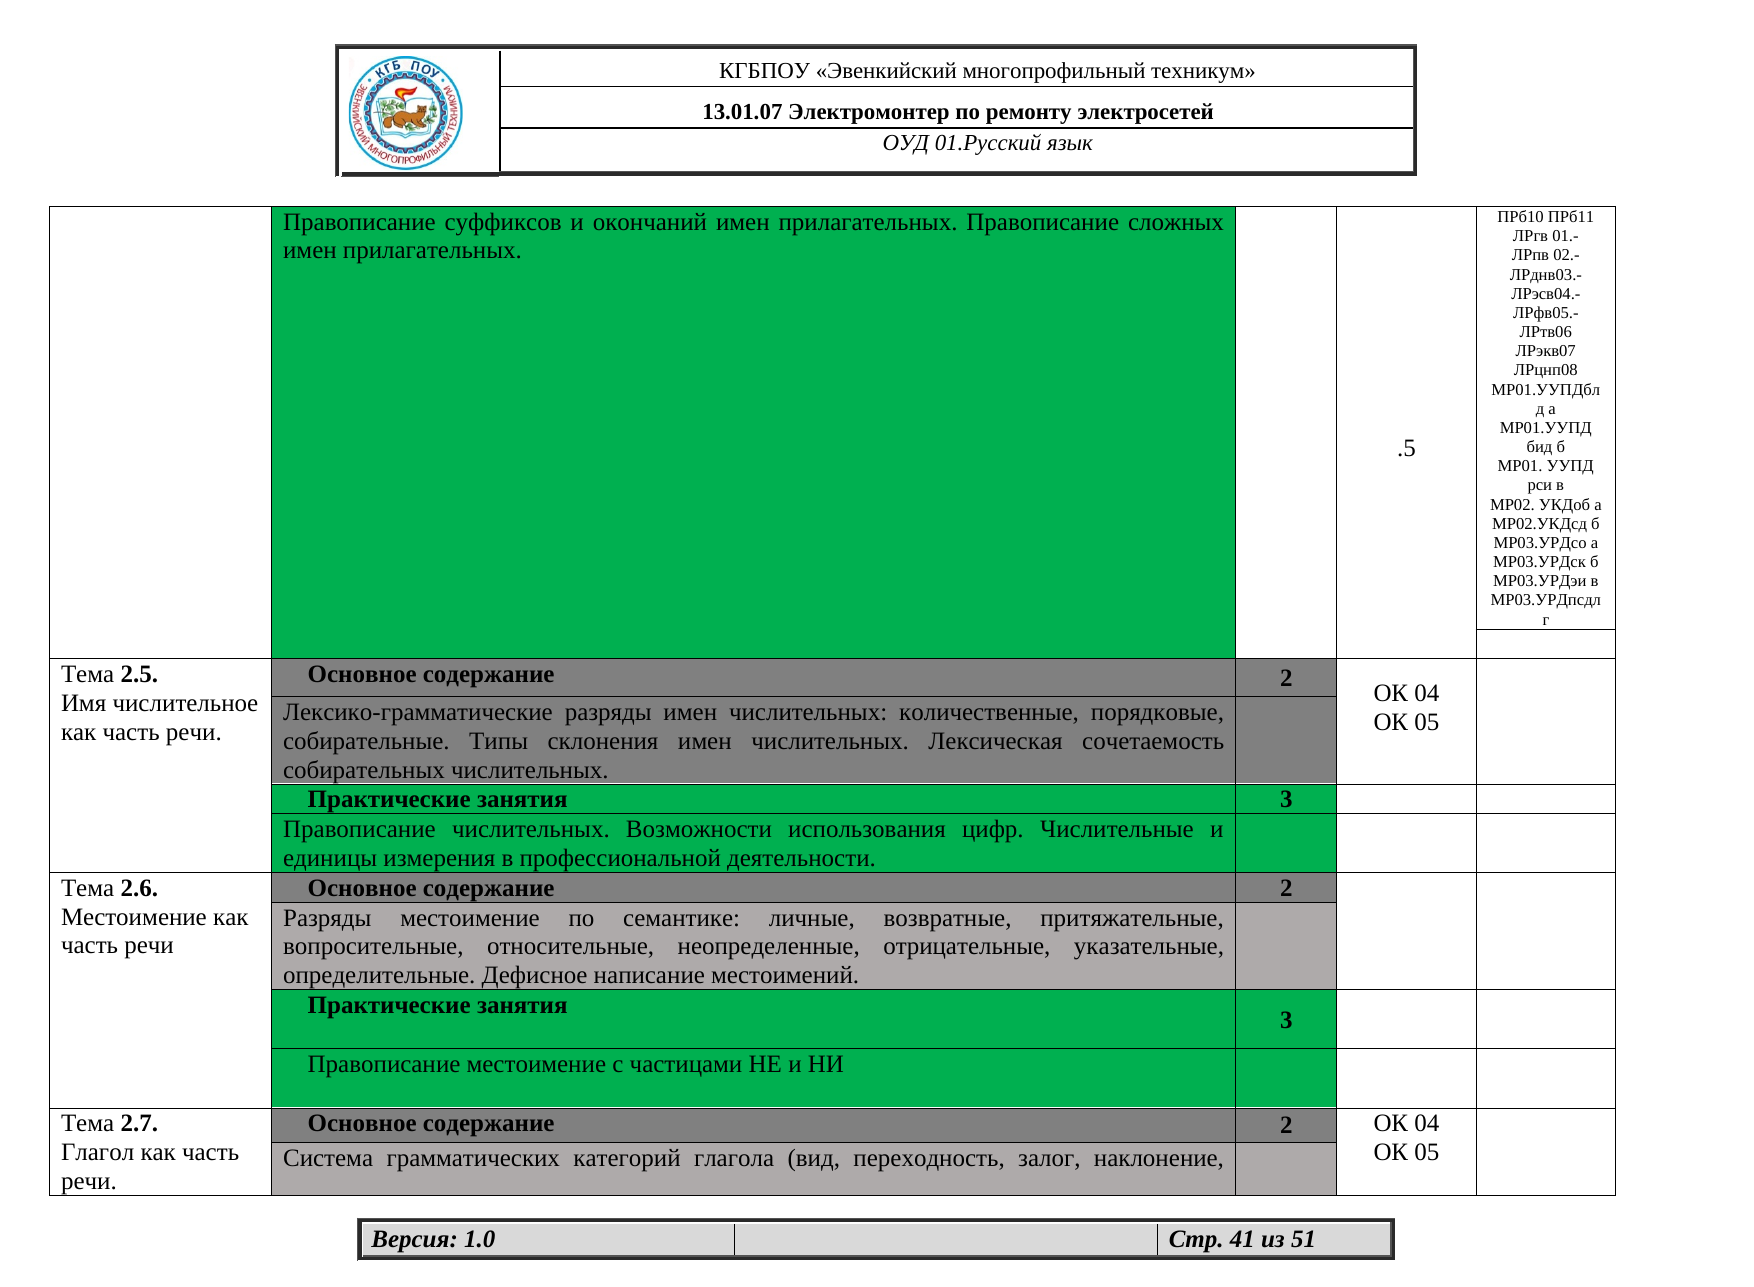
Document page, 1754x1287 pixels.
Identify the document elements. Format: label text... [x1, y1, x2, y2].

table_cell Тема 2.6. Местоимение как часть речи [50, 873, 271, 1107]
table_cell [1236, 1049, 1336, 1107]
table_cell Основное содержание [272, 1109, 1235, 1142]
table_cell Практические занятия [272, 785, 1235, 813]
table_cell Основное содержание [272, 873, 1235, 902]
table_cell 3 [1236, 990, 1336, 1048]
table_cell [1337, 990, 1476, 1048]
table_cell [1236, 903, 1336, 989]
table_cell Основное содержание [272, 659, 1235, 696]
table_cell [1477, 1109, 1615, 1195]
table_cell [1236, 814, 1336, 872]
table_cell ОК 04 ОК 05 [1337, 659, 1476, 783]
table_cell [1236, 207, 1336, 658]
table_cell [1236, 1143, 1336, 1195]
table_cell [1337, 814, 1476, 872]
table_cell 2 [1236, 659, 1336, 696]
table_cell [1477, 659, 1615, 783]
table_cell [1477, 990, 1615, 1048]
table_cell 3 [1236, 785, 1336, 813]
table_cell Лексико-грамматические разряды имен числительных: количественные, порядковые, собирательные. Типы склонения имен числительных. Лексическая сочетаемость собирательных числительных. [272, 697, 1235, 783]
table_cell Тема 2.7. Глагол как часть речи. [50, 1109, 271, 1195]
table_cell 2 [1236, 873, 1336, 902]
table_cell 2 [1236, 1109, 1336, 1142]
table_cell Правописание местоимение с частицами НЕ и НИ [272, 1049, 1235, 1107]
table_cell ОК 04 ОК 05 [1337, 1109, 1476, 1195]
table_cell Правописание суффиксов и окончаний имен прилагательных. Правописание сложных имен прилагательных. [272, 207, 1235, 658]
table_cell [1477, 785, 1615, 813]
table_cell [1236, 697, 1336, 783]
table_cell Тема 2.5. Имя числительное как часть речи. [50, 659, 271, 872]
table_cell Правописание числительных. Возможности использования цифр. Числительные и единицы измерения в профессиональной деятельности. [272, 814, 1235, 872]
table_cell [1337, 1049, 1476, 1107]
table_cell [1477, 814, 1615, 872]
table_cell Практические занятия [272, 990, 1235, 1048]
table_cell Разряды местоимение по семантике: личные, возвратные, притяжательные, вопросительные, относительные, неопределенные, отрицательные, указательные, определительные. Дефисное написание местоимений. [272, 903, 1235, 989]
table_cell [1477, 1049, 1615, 1107]
table_cell [1337, 785, 1476, 813]
table_cell [1337, 873, 1476, 989]
table_cell [1477, 630, 1615, 658]
picture [348, 56, 463, 171]
table_cell [1477, 873, 1615, 989]
